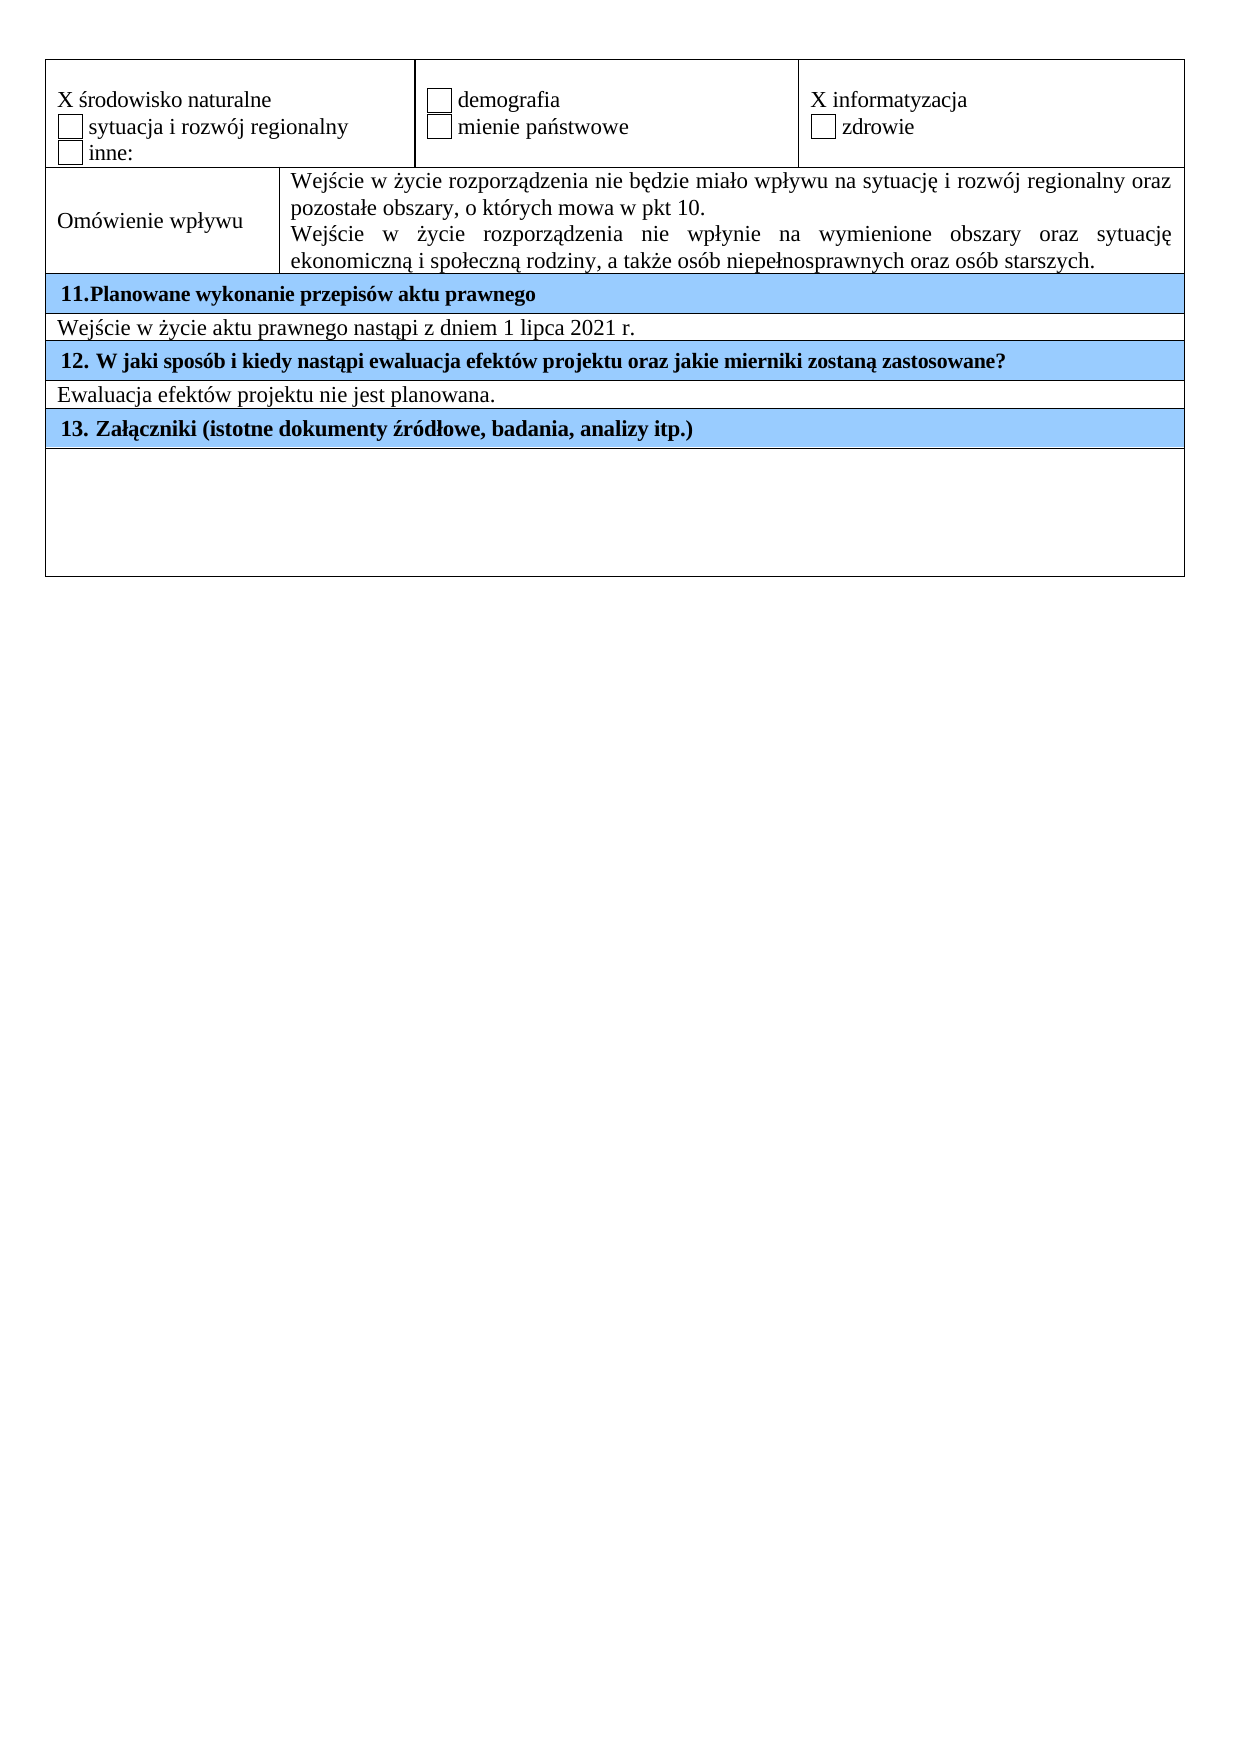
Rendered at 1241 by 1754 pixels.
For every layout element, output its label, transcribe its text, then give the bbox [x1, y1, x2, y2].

table_cell Wejście w życie aktu prawnego nastąpi z dniem 1 lipca 2021 r. [46, 314, 1184, 340]
table_cell Załączniki (istotne dokumenty źródłowe, badania, analizy itp.) [46, 409, 1184, 447]
table_cell Ewaluacja efektów projektu nie jest planowana. [46, 381, 1184, 408]
table_cell W jaki sposób i kiedy nastąpi ewaluacja efektów projektu oraz jakie mierniki zostaną zastosowane? [46, 341, 1184, 380]
table_cell X środowisko naturalne sytuacja i rozwój regionalny inne: [46, 60, 414, 167]
table_cell X informatyzacja zdrowie [799, 60, 1184, 167]
table_cell Wejście w życie rozporządzenia nie będzie miało wpływu na sytuację i rozwój regionalny oraz pozostałe obszary, o których mowa w pkt 10. Wejście w życie rozporządzenia nie wpłynie na wymienione obszary oraz sytuację ekonomiczną i społeczną rodziny, a także osób niepełnosprawnych oraz osób starszych. [280, 168, 1184, 273]
table_cell Planowane wykonanie przepisów aktu prawnego [46, 274, 1184, 313]
table_cell Omówienie wpływu [46, 168, 279, 273]
table_cell [46, 449, 1184, 576]
table_cell demografia mienie państwowe [416, 60, 798, 167]
